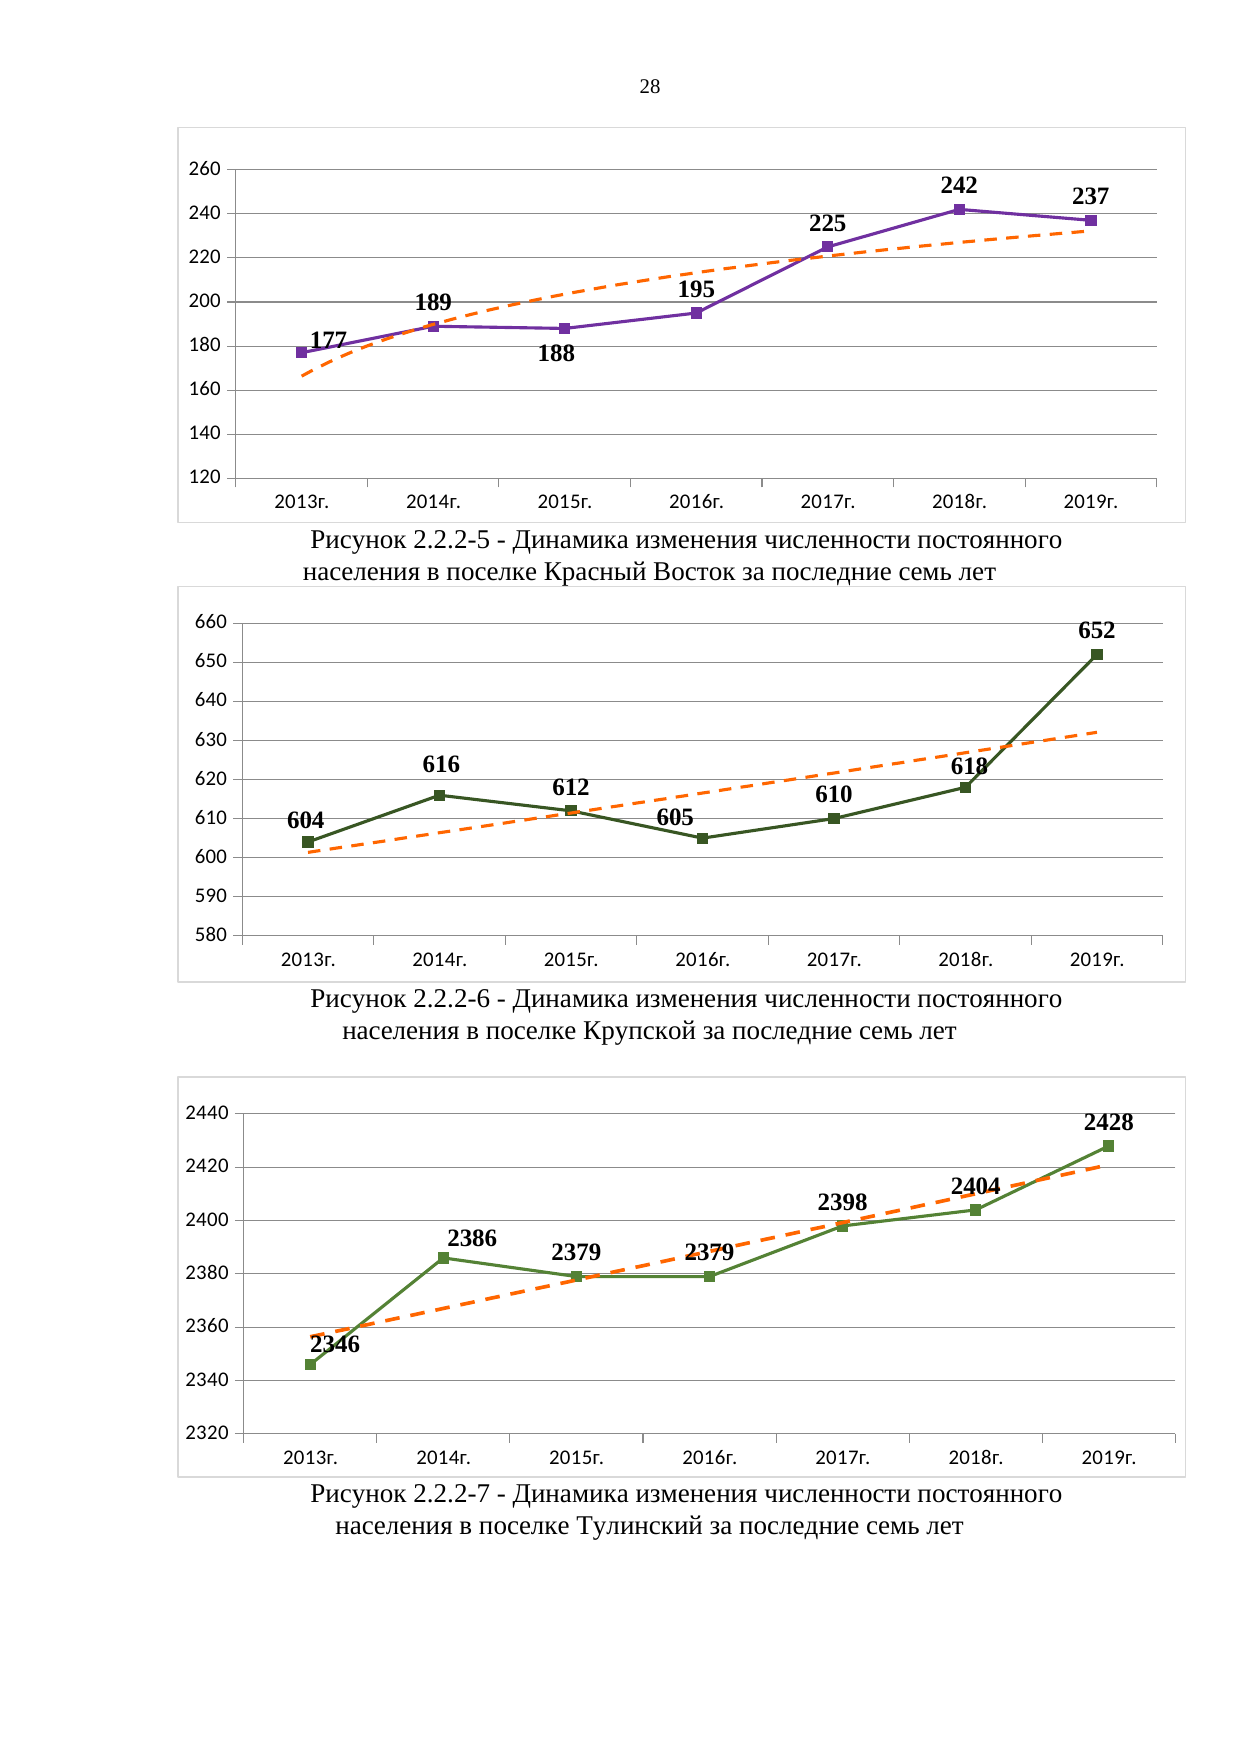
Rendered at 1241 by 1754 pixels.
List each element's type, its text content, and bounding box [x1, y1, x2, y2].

text Рисунок 2.2.2-5 - Динамика изменения численности постоянного населения в поселке Красный Восток за последние семь лет [177, 523, 1122, 586]
text Рисунок 2.2.2-7 - Динамика изменения численности постоянного населения в поселке Тулинский за последние семь лет [177, 1478, 1122, 1540]
text Рисунок 2.2.2-6 - Динамика изменения численности постоянного населения в поселке Крупской за последние семь лет [177, 983, 1122, 1045]
